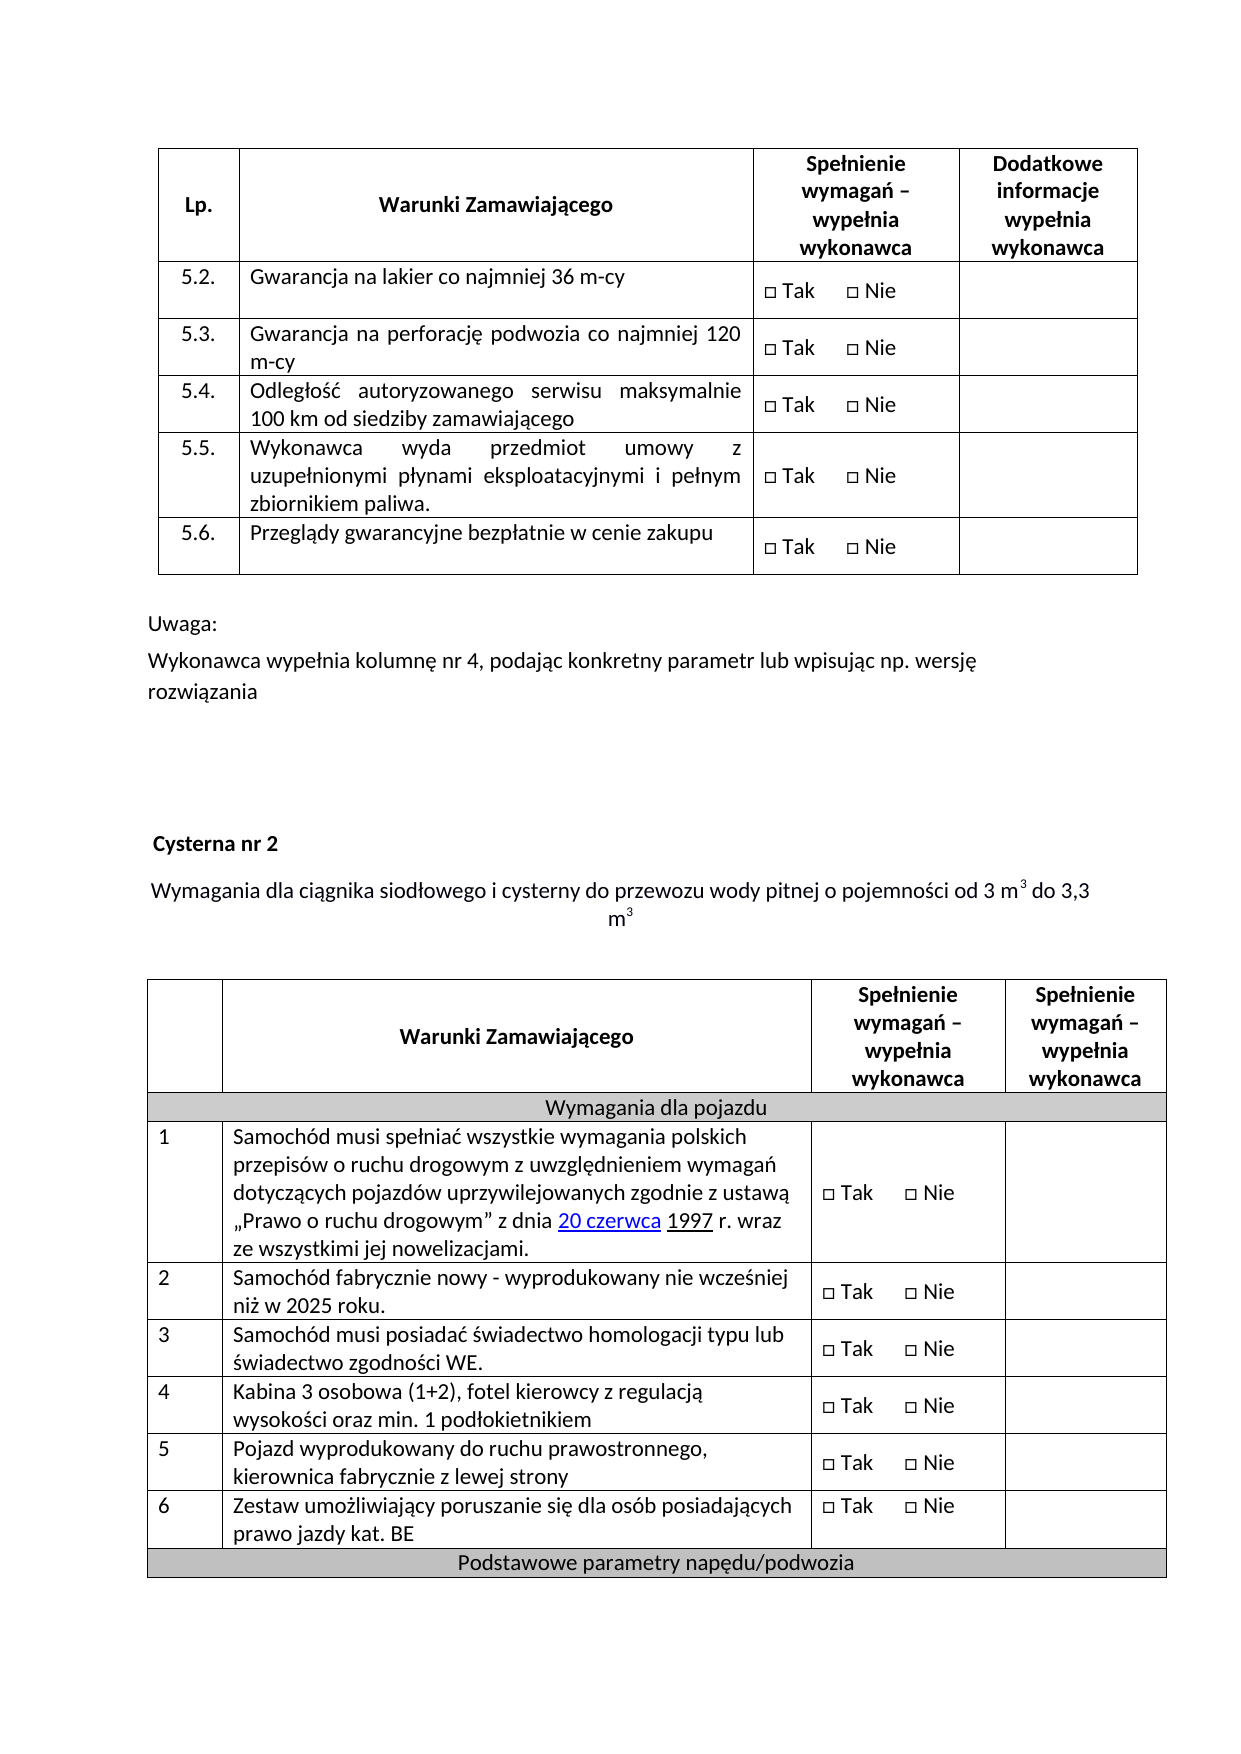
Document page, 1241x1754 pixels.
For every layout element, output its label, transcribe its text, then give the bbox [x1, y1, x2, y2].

table_cell [159, 518, 239, 574]
table_cell Podstawowe parametry napędu/podwozia [148, 1549, 1166, 1577]
table_cell Kabina 3 osobowa (1+2), fotel kierowcy z regulacją wysokości oraz min. 1 podłokietnikiem [223, 1377, 811, 1433]
table_cell Samochód fabrycznie nowy - wyprodukowany nie wcześniej niż w 2025 roku. [223, 1263, 811, 1319]
table_cell Przeglądy gwarancyjne bezpłatnie w cenie zakupu [240, 518, 753, 574]
table_cell [960, 433, 1137, 517]
table_cell □ Tak □ Nie [754, 433, 959, 517]
table_cell [159, 433, 239, 517]
table_cell □ Tak □ Nie [754, 262, 959, 318]
table_header Spełnienie wymagań – wypełnia wykonawca [754, 149, 959, 261]
table_header [148, 980, 222, 1092]
table_cell [159, 319, 239, 375]
table_cell □ Tak □ Nie [754, 518, 959, 574]
table_header Warunki Zamawiającego [240, 149, 753, 261]
text Wykonawca wypełnia kolumnę nr 4, podając konkretny parametr lub wpisując np. wersję rozwiązania [148, 646, 1093, 707]
table_cell [960, 376, 1137, 432]
table_cell [1006, 1491, 1166, 1547]
table_cell Zestaw umożliwiający poruszanie się dla osób posiadających prawo jazdy kat. BE [223, 1491, 811, 1547]
table_cell 4 [148, 1377, 222, 1433]
table_cell Gwarancja na perforację podwozia co najmniej 120 m-cy [240, 319, 753, 375]
table_cell Samochód musi spełniać wszystkie wymagania polskich przepisów o ruchu drogowym z uwzględnieniem wymagań dotyczących pojazdów uprzywilejowanych zgodnie z ustawą „Prawo o ruchu drogowym” z dnia 20 czerwca 1997 r. wraz ze wszystkimi jej nowelizacjami. [223, 1122, 811, 1262]
text Cysterna nr 2 [148, 829, 1093, 857]
table_cell Samochód musi posiadać świadectwo homologacji typu lub świadectwo zgodności WE. [223, 1320, 811, 1376]
table_header Dodatkowe informacje wypełnia wykonawca [960, 149, 1137, 261]
table_cell [159, 262, 239, 318]
table_cell [159, 376, 239, 432]
table_cell □ Tak □ Nie [812, 1122, 1005, 1262]
table_cell Gwarancja na lakier co najmniej 36 m-cy [240, 262, 753, 318]
table_cell Odległość autoryzowanego serwisu maksymalnie 100 km od siedziby zamawiającego [240, 376, 753, 432]
table_cell □ Tak □ Nie [754, 319, 959, 375]
table_cell 5 [148, 1434, 222, 1490]
table_cell 3 [148, 1320, 222, 1376]
table_cell Wymagania dla pojazdu [148, 1093, 1166, 1121]
table_header Spełnienie wymagań – wypełnia wykonawca [1006, 980, 1166, 1092]
table_cell [960, 319, 1137, 375]
table_cell Wykonawca wyda przedmiot umowy z uzupełnionymi płynami eksploatacyjnymi i pełnym zbiornikiem paliwa. [240, 433, 753, 517]
table_cell [1006, 1320, 1166, 1376]
table_cell 6 [148, 1491, 222, 1547]
table_cell Pojazd wyprodukowany do ruchu prawostronnego, kierownica fabrycznie z lewej strony [223, 1434, 811, 1490]
table_cell □ Tak □ Nie [754, 376, 959, 432]
table_cell 1 [148, 1122, 222, 1262]
table_cell □ Tak □ Nie [812, 1434, 1005, 1490]
table_header Spełnienie wymagań – wypełnia wykonawca [812, 980, 1005, 1092]
table_header Lp. [159, 149, 239, 261]
table_header Warunki Zamawiającego [223, 980, 811, 1092]
table_cell [960, 262, 1137, 318]
table_cell □ Tak □ Nie [812, 1263, 1005, 1319]
table_cell [960, 518, 1137, 574]
table_cell □ Tak □ Nie [812, 1377, 1005, 1433]
table_cell □ Tak □ Nie [812, 1320, 1005, 1376]
table_cell 2 [148, 1263, 222, 1319]
table_cell [1006, 1263, 1166, 1319]
text Wymagania dla ciągnika siodłowego i cysterny do przewozu wody pitnej o pojemności od 3 m3 do 3,3 m3 [148, 876, 1093, 932]
table_cell [1006, 1434, 1166, 1490]
table_cell □ Tak □ Nie [812, 1491, 1005, 1547]
table_cell [1006, 1377, 1166, 1433]
text Uwaga: [148, 609, 1093, 640]
table_cell [1006, 1122, 1166, 1262]
